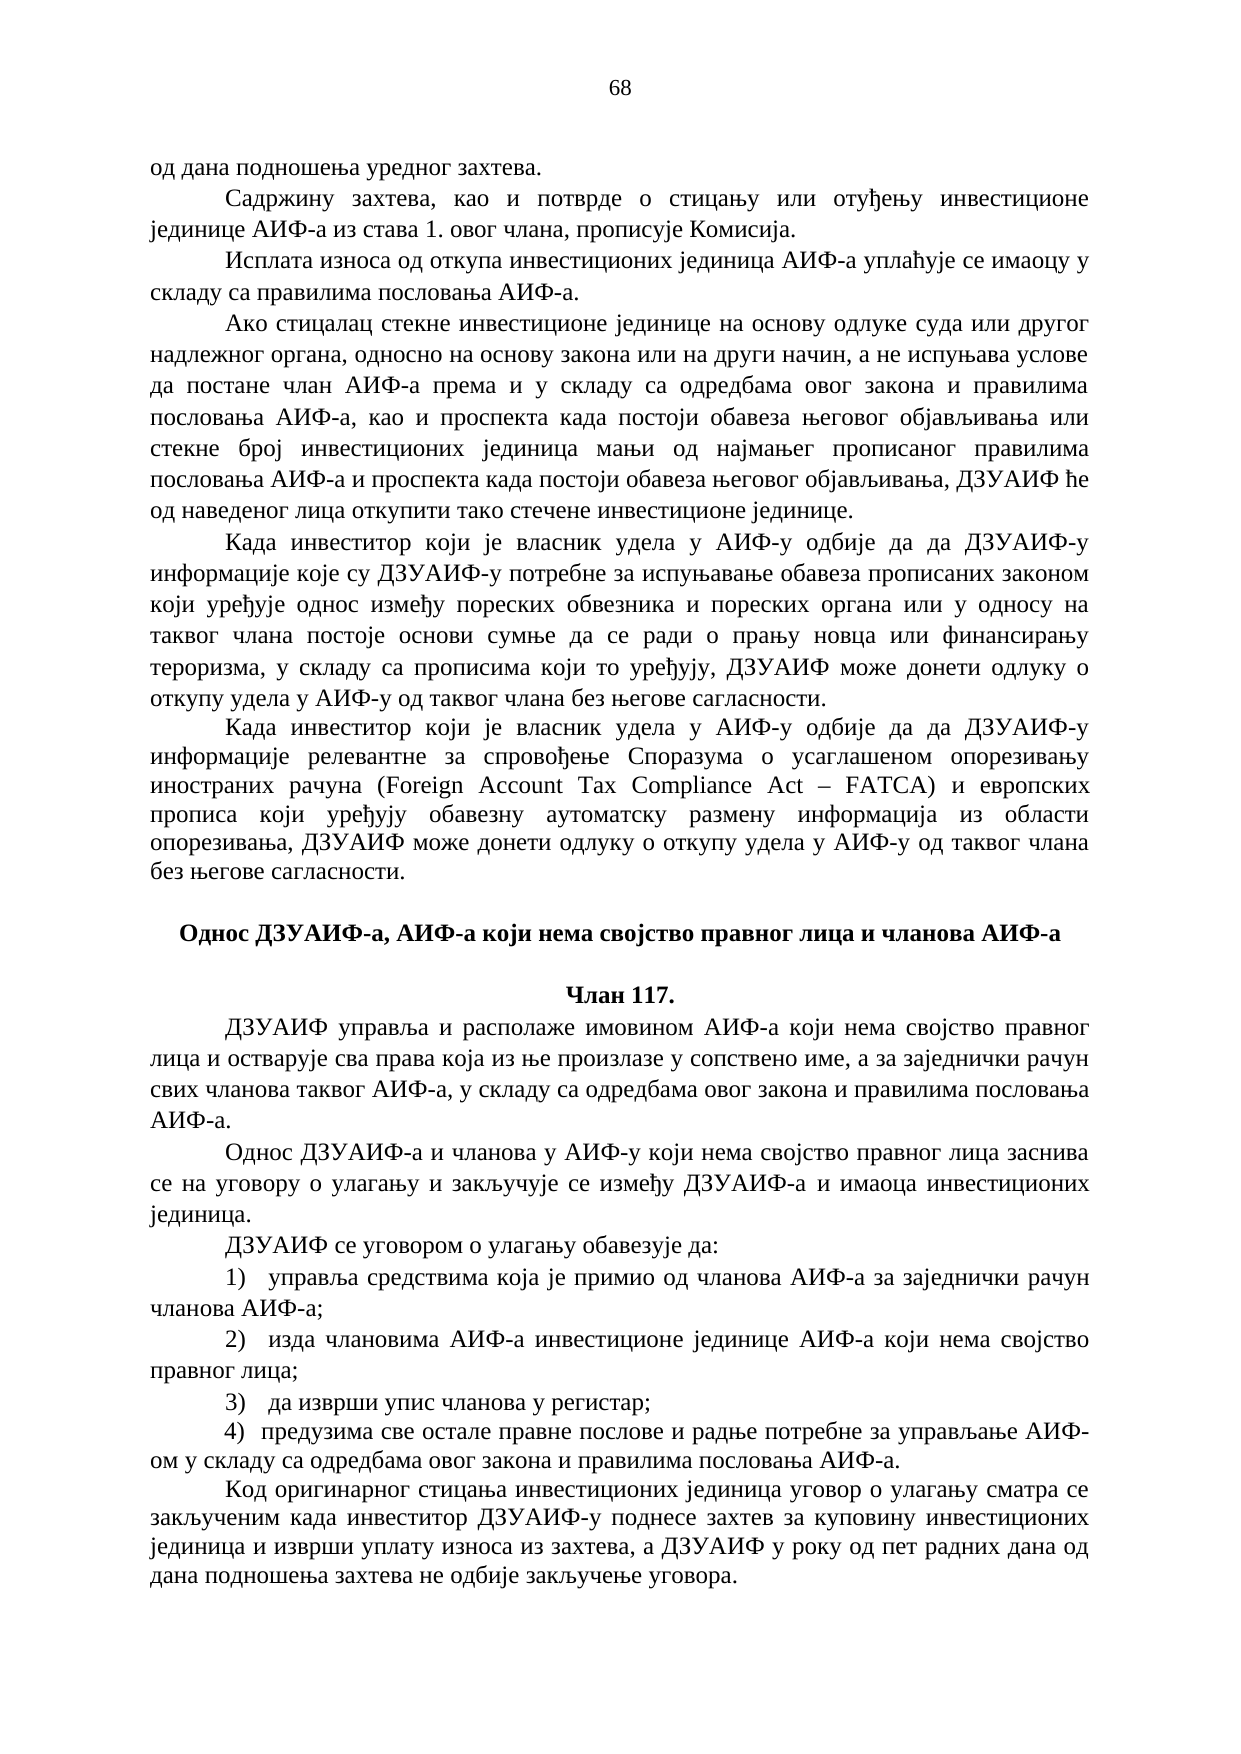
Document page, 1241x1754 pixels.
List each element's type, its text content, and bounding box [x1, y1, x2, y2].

text Када инвеститор који је власник удела у АИФ-у одбије да да ДЗУАИФ-у информације релевантне за спровођење Споразума o усаглашеном опорезивању иностраних рачуна (Foreign Account Tax Compliance Act – FATCA) и европских прописа који уређују обавезну аутоматску размену информација из области опорезивања, ДЗУАИФ може донети одлуку о откупу удела у АИФ-у од таквог члана без његове сагласности. [150, 712, 1090, 885]
text Када инвеститор који је власник удела у АИФ-у одбије да да ДЗУАИФ-у информације које су ДЗУАИФ-у потребне за испуњавање обавеза прописаних законом који уређује однос између пореских обвезника и пореских органа или у односу на таквог члана постоје основи сумње да се ради о прању новца или финансирању тероризма, у складу са прописима који то уређују, ДЗУАИФ може донети одлуку о откупу удела у АИФ-у од таквог члана без његове сагласности. [150, 525, 1090, 712]
text Садржину захтева, као и потврде о стицању или отуђењу инвестиционе јединице АИФ-а из става 1. овог члана, прописује Комисија. [150, 181, 1090, 244]
subtitle Однос ДЗУАИФ-а, АИФ-а који нема својство правног лица и чланова АИФ-а [150, 916, 1090, 947]
list предузима све остале правне послове и радње потребне за управљање АИФ-ом у складу са одредбама овог закона и правилима пословања АИФ-а. [150, 1416, 1090, 1474]
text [150, 150, 1090, 181]
text ДЗУАИФ управља и располаже имовином АИФ-а који нема својство правног лица и остварује сва права која из ње произлазе у сопствено име, а за заједнички рачун свих чланова таквог АИФ-а, у складу са одредбама овог закона и правилима пословања АИФ-а. [150, 1010, 1090, 1135]
text Члан 117. [150, 979, 1090, 1010]
text Ако стицалац стекне инвестиционе јединице на основу одлуке суда или другог надлежног органа, односно на основу закона или на други начин, а не испуњава услове да постане члан АИФ-а према и у складу са одредбама овог закона и правилима пословања АИФ-а, као и проспекта када постоји обавеза његовог објављивања или стекне број инвестиционих јединица мањи од најмањег прописаног правилима пословања АИФ-а и проспекта када постоји обавеза његовог објављивања, ДЗУАИФ ће од наведеног лица откупити тако стечене инвестиционе јединице. [150, 306, 1090, 525]
text Однос ДЗУАИФ-а и чланова у АИФ-у који нема својство правног лица заснива се на уговору о улагању и закључује се између ДЗУАИФ-а и имаоца инвестиционих јединица. [150, 1135, 1090, 1229]
list управља средствима која је примио од чланова АИФ-а за заједнички рачун чланова АИФ-а; [150, 1260, 1090, 1322]
list да изврши упис чланова у регистар; [150, 1385, 1090, 1416]
text ДЗУАИФ се уговором о улагању обавезује да: [150, 1229, 1090, 1260]
list изда члановима АИФ-а инвестиционе јединице АИФ-а који нема својство правног лица; [150, 1322, 1090, 1385]
text Код оригинарног стицања инвестиционих јединица уговор о улагању сматра се закљученим када инвеститор ДЗУАИФ-у поднесе захтев за куповину инвестиционих јединица и изврши уплату износа из захтева, а ДЗУАИФ у року од пет радних дана од дана подношења захтева не одбије закључење уговора. [150, 1474, 1090, 1589]
text Исплата износа од откупа инвестиционих јединица АИФ-а уплаћује се имаоцу у складу са правилима пословања АИФ-а. [150, 244, 1090, 306]
